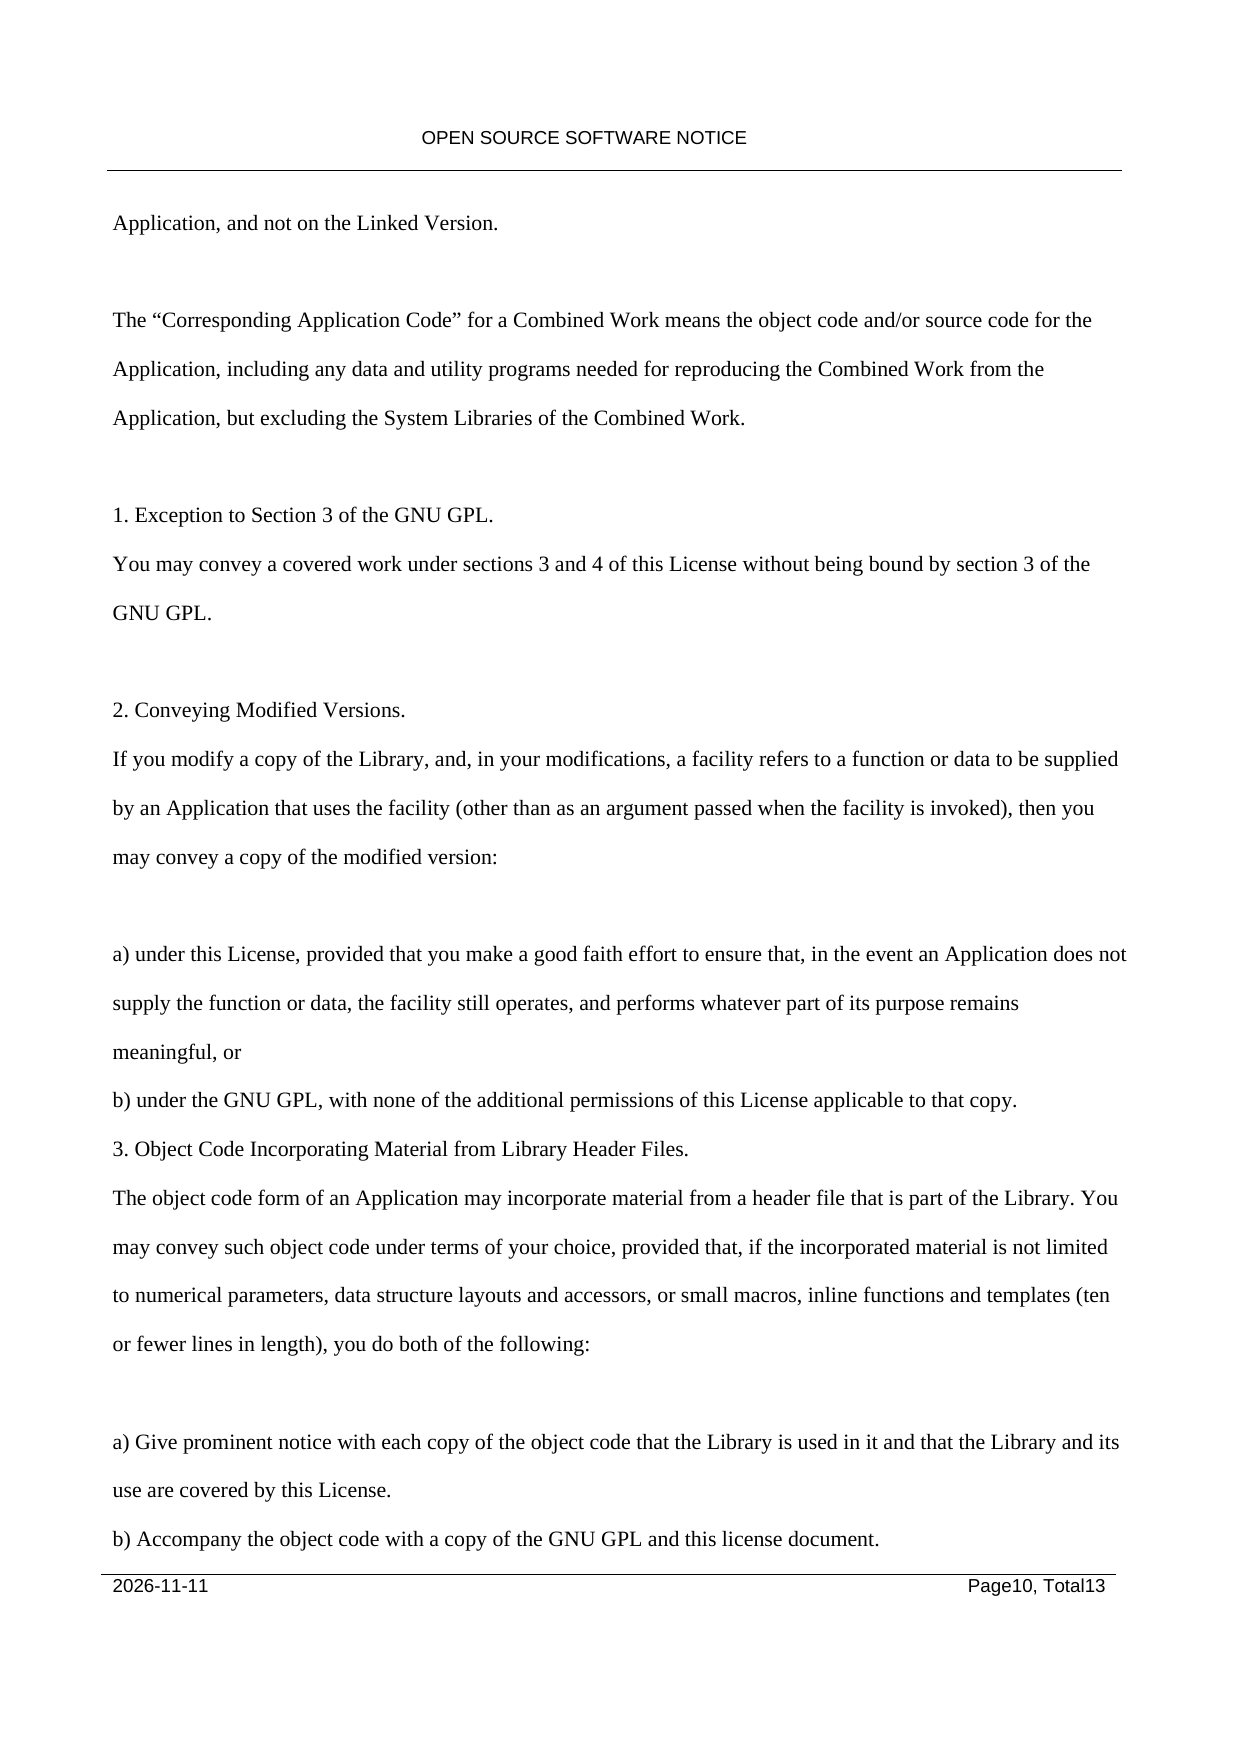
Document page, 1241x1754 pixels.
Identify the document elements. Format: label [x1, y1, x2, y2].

text [112, 206, 1128, 1555]
